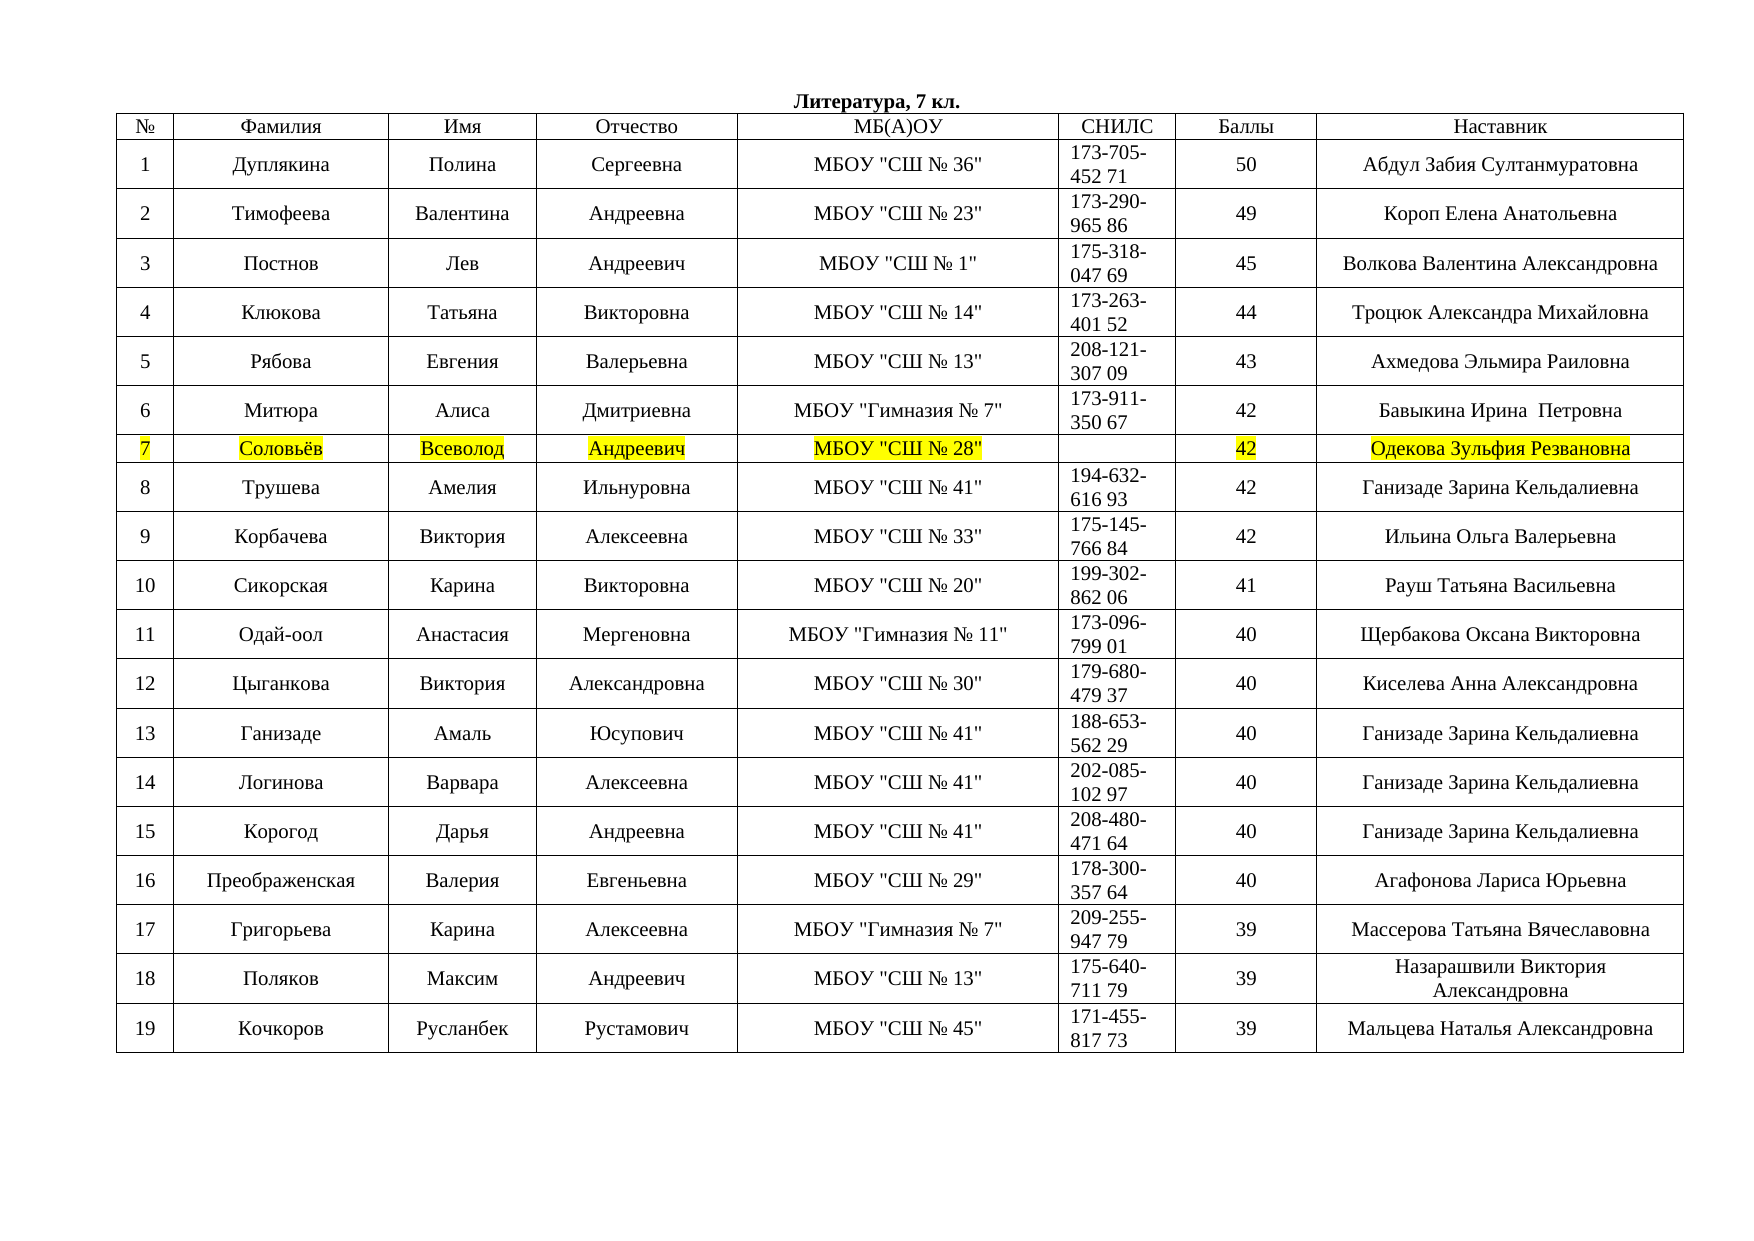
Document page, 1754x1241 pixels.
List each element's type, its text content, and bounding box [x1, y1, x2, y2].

table_cell Викторовна [537, 288, 737, 336]
table_cell МБОУ "СШ № 30" [738, 659, 1058, 707]
table_cell 19 [117, 1004, 173, 1052]
table_cell Трушева [174, 463, 388, 511]
table_cell 8 [117, 463, 173, 511]
table_cell 2 [117, 189, 173, 237]
table_cell 173-911-350 67 [1059, 386, 1175, 434]
table_cell 40 [1176, 659, 1316, 707]
table_cell Дарья [389, 807, 536, 855]
table_cell 179-680-479 37 [1059, 659, 1175, 707]
table_cell Назарашвили Виктория Александровна [1317, 954, 1683, 1002]
table_cell Алексеевна [537, 512, 737, 560]
table_cell 173-705-452 71 [1059, 140, 1175, 188]
table_cell Евгеньевна [537, 856, 737, 904]
table_cell Алексеевна [537, 758, 737, 806]
table_cell МБОУ "СШ № 36" [738, 140, 1058, 188]
table_cell 9 [117, 512, 173, 560]
table_cell МБОУ "СШ № 13" [738, 954, 1058, 1002]
table_cell МБОУ "СШ № 41" [738, 463, 1058, 511]
table_cell Одай-оол [174, 610, 388, 658]
table_cell 4 [117, 288, 173, 336]
table_cell Андреевич [537, 954, 737, 1002]
table_header МБ(А)ОУ [738, 114, 1058, 139]
table_cell Всеволод [389, 435, 536, 462]
table_cell 49 [1176, 189, 1316, 237]
table_cell Александровна [537, 659, 737, 707]
table_cell Ганизаде Зарина Кельдалиевна [1317, 758, 1683, 806]
table_cell Митюра [174, 386, 388, 434]
table_cell 12 [117, 659, 173, 707]
table_cell МБОУ "СШ № 14" [738, 288, 1058, 336]
table_cell Сергеевна [537, 140, 737, 188]
table_cell Преображенская [174, 856, 388, 904]
table_cell Волкова Валентина Александровна [1317, 239, 1683, 287]
table_cell Татьяна [389, 288, 536, 336]
table_cell 41 [1176, 561, 1316, 609]
table_cell Алексеевна [537, 905, 737, 953]
table_cell 208-121-307 09 [1059, 337, 1175, 385]
table_cell 171-455-817 73 [1059, 1004, 1175, 1052]
table_header СНИЛС [1059, 114, 1175, 139]
table_cell МБОУ "СШ № 41" [738, 709, 1058, 757]
table_cell 50 [1176, 140, 1316, 188]
table_cell МБОУ "СШ № 45" [738, 1004, 1058, 1052]
table_cell Соловьёв [174, 435, 388, 462]
table_cell Лев [389, 239, 536, 287]
table_cell Андреевич [537, 435, 737, 462]
table_cell 40 [1176, 807, 1316, 855]
table_header Баллы [1176, 114, 1316, 139]
table_cell Ганизаде Зарина Кельдалиевна [1317, 709, 1683, 757]
table_cell Виктория [389, 512, 536, 560]
table_cell Полина [389, 140, 536, 188]
table_cell МБОУ "СШ № 41" [738, 807, 1058, 855]
table_cell Амаль [389, 709, 536, 757]
table_cell 40 [1176, 709, 1316, 757]
table_cell [1059, 435, 1175, 462]
table_cell 15 [117, 807, 173, 855]
table_cell Бавыкина Ирина Петровна [1317, 386, 1683, 434]
table_cell 173-263-401 52 [1059, 288, 1175, 336]
table_cell 40 [1176, 856, 1316, 904]
table_cell Ганизаде Зарина Кельдалиевна [1317, 463, 1683, 511]
table_cell 199-302-862 06 [1059, 561, 1175, 609]
table_cell Короп Елена Анатольевна [1317, 189, 1683, 237]
table_cell 39 [1176, 954, 1316, 1002]
table_cell Валерия [389, 856, 536, 904]
table_cell Дуплякина [174, 140, 388, 188]
table_cell Мергеновна [537, 610, 737, 658]
table_cell Клюкова [174, 288, 388, 336]
table_header Отчество [537, 114, 737, 139]
table_cell 1 [117, 140, 173, 188]
table_cell Ильнуровна [537, 463, 737, 511]
table_cell Юсупович [537, 709, 737, 757]
table_cell Андреевна [537, 189, 737, 237]
table_cell МБОУ "СШ № 29" [738, 856, 1058, 904]
table_cell Ганизаде Зарина Кельдалиевна [1317, 807, 1683, 855]
table_cell Сикорская [174, 561, 388, 609]
table_cell 173-096-799 01 [1059, 610, 1175, 658]
table_cell Агафонова Лариса Юрьевна [1317, 856, 1683, 904]
table_header № [117, 114, 173, 139]
table_cell Ильина Ольга Валерьевна [1317, 512, 1683, 560]
table_cell Массерова Татьяна Вячеславовна [1317, 905, 1683, 953]
table_cell 16 [117, 856, 173, 904]
table_cell Корогод [174, 807, 388, 855]
table_cell Андреевна [537, 807, 737, 855]
table_cell Русланбек [389, 1004, 536, 1052]
table_cell 175-640-711 79 [1059, 954, 1175, 1002]
table_cell МБОУ "СШ № 1" [738, 239, 1058, 287]
table_cell Корбачева [174, 512, 388, 560]
table_cell Логинова [174, 758, 388, 806]
table_cell 10 [117, 561, 173, 609]
table_cell Карина [389, 905, 536, 953]
table_cell Киселева Анна Александровна [1317, 659, 1683, 707]
table_cell Анастасия [389, 610, 536, 658]
table_cell Цыганкова [174, 659, 388, 707]
table_cell Одекова Зульфия Резвановна [1317, 435, 1683, 462]
table_cell Щербакова Оксана Викторовна [1317, 610, 1683, 658]
table_cell 202-085-102 97 [1059, 758, 1175, 806]
table_cell Постнов [174, 239, 388, 287]
table_cell Варвара [389, 758, 536, 806]
table_cell МБОУ "СШ № 33" [738, 512, 1058, 560]
table_cell Валерьевна [537, 337, 737, 385]
table_cell 42 [1176, 435, 1316, 462]
table_cell Виктория [389, 659, 536, 707]
table_cell 13 [117, 709, 173, 757]
table_cell 39 [1176, 1004, 1316, 1052]
table_cell Ахмедова Эльмира Раиловна [1317, 337, 1683, 385]
table_cell Амелия [389, 463, 536, 511]
table_header Наставник [1317, 114, 1683, 139]
table_cell 175-145-766 84 [1059, 512, 1175, 560]
table_cell МБОУ "СШ № 28" [738, 435, 1058, 462]
table_cell 3 [117, 239, 173, 287]
table_cell 42 [1176, 512, 1316, 560]
table_cell Андреевич [537, 239, 737, 287]
table_cell Мальцева Наталья Александровна [1317, 1004, 1683, 1052]
table_cell 194-632-616 93 [1059, 463, 1175, 511]
table_cell 40 [1176, 610, 1316, 658]
table_cell 14 [117, 758, 173, 806]
table_cell 178-300-357 64 [1059, 856, 1175, 904]
table_cell Григорьева [174, 905, 388, 953]
table_cell 175-318-047 69 [1059, 239, 1175, 287]
table_cell 11 [117, 610, 173, 658]
table_cell 5 [117, 337, 173, 385]
table_cell Ганизаде [174, 709, 388, 757]
table_cell МБОУ "СШ № 20" [738, 561, 1058, 609]
table_cell Абдул Забия Султанмуратовна [1317, 140, 1683, 188]
table_cell МБОУ "Гимназия № 7" [738, 905, 1058, 953]
table_cell Максим [389, 954, 536, 1002]
table_cell Викторовна [537, 561, 737, 609]
table_cell МБОУ "СШ № 13" [738, 337, 1058, 385]
table_cell 42 [1176, 463, 1316, 511]
table_cell 45 [1176, 239, 1316, 287]
table_cell Валентина [389, 189, 536, 237]
table_cell Троцюк Александра Михайловна [1317, 288, 1683, 336]
table_cell 208-480-471 64 [1059, 807, 1175, 855]
table_cell Рауш Татьяна Васильевна [1317, 561, 1683, 609]
table_cell Евгения [389, 337, 536, 385]
table_cell Поляков [174, 954, 388, 1002]
text Литература, 7 кл. [118, 88, 1636, 113]
table_cell 39 [1176, 905, 1316, 953]
table_header Имя [389, 114, 536, 139]
table_cell Кочкоров [174, 1004, 388, 1052]
table_cell Дмитриевна [537, 386, 737, 434]
table_cell 17 [117, 905, 173, 953]
table_cell Рябова [174, 337, 388, 385]
table_cell 7 [117, 435, 173, 462]
table_cell Рустамович [537, 1004, 737, 1052]
table_cell МБОУ "СШ № 41" [738, 758, 1058, 806]
table_cell Карина [389, 561, 536, 609]
table_cell 40 [1176, 758, 1316, 806]
table_cell 18 [117, 954, 173, 1002]
table_header Фамилия [174, 114, 388, 139]
table_cell 209-255-947 79 [1059, 905, 1175, 953]
table_cell 188-653-562 29 [1059, 709, 1175, 757]
table_cell 44 [1176, 288, 1316, 336]
table_cell Алиса [389, 386, 536, 434]
table_cell Тимофеева [174, 189, 388, 237]
table_cell 6 [117, 386, 173, 434]
table_cell 42 [1176, 386, 1316, 434]
table_cell МБОУ "Гимназия № 11" [738, 610, 1058, 658]
table_cell МБОУ "Гимназия № 7" [738, 386, 1058, 434]
table_cell 173-290-965 86 [1059, 189, 1175, 237]
table_cell 43 [1176, 337, 1316, 385]
table_cell МБОУ "СШ № 23" [738, 189, 1058, 237]
